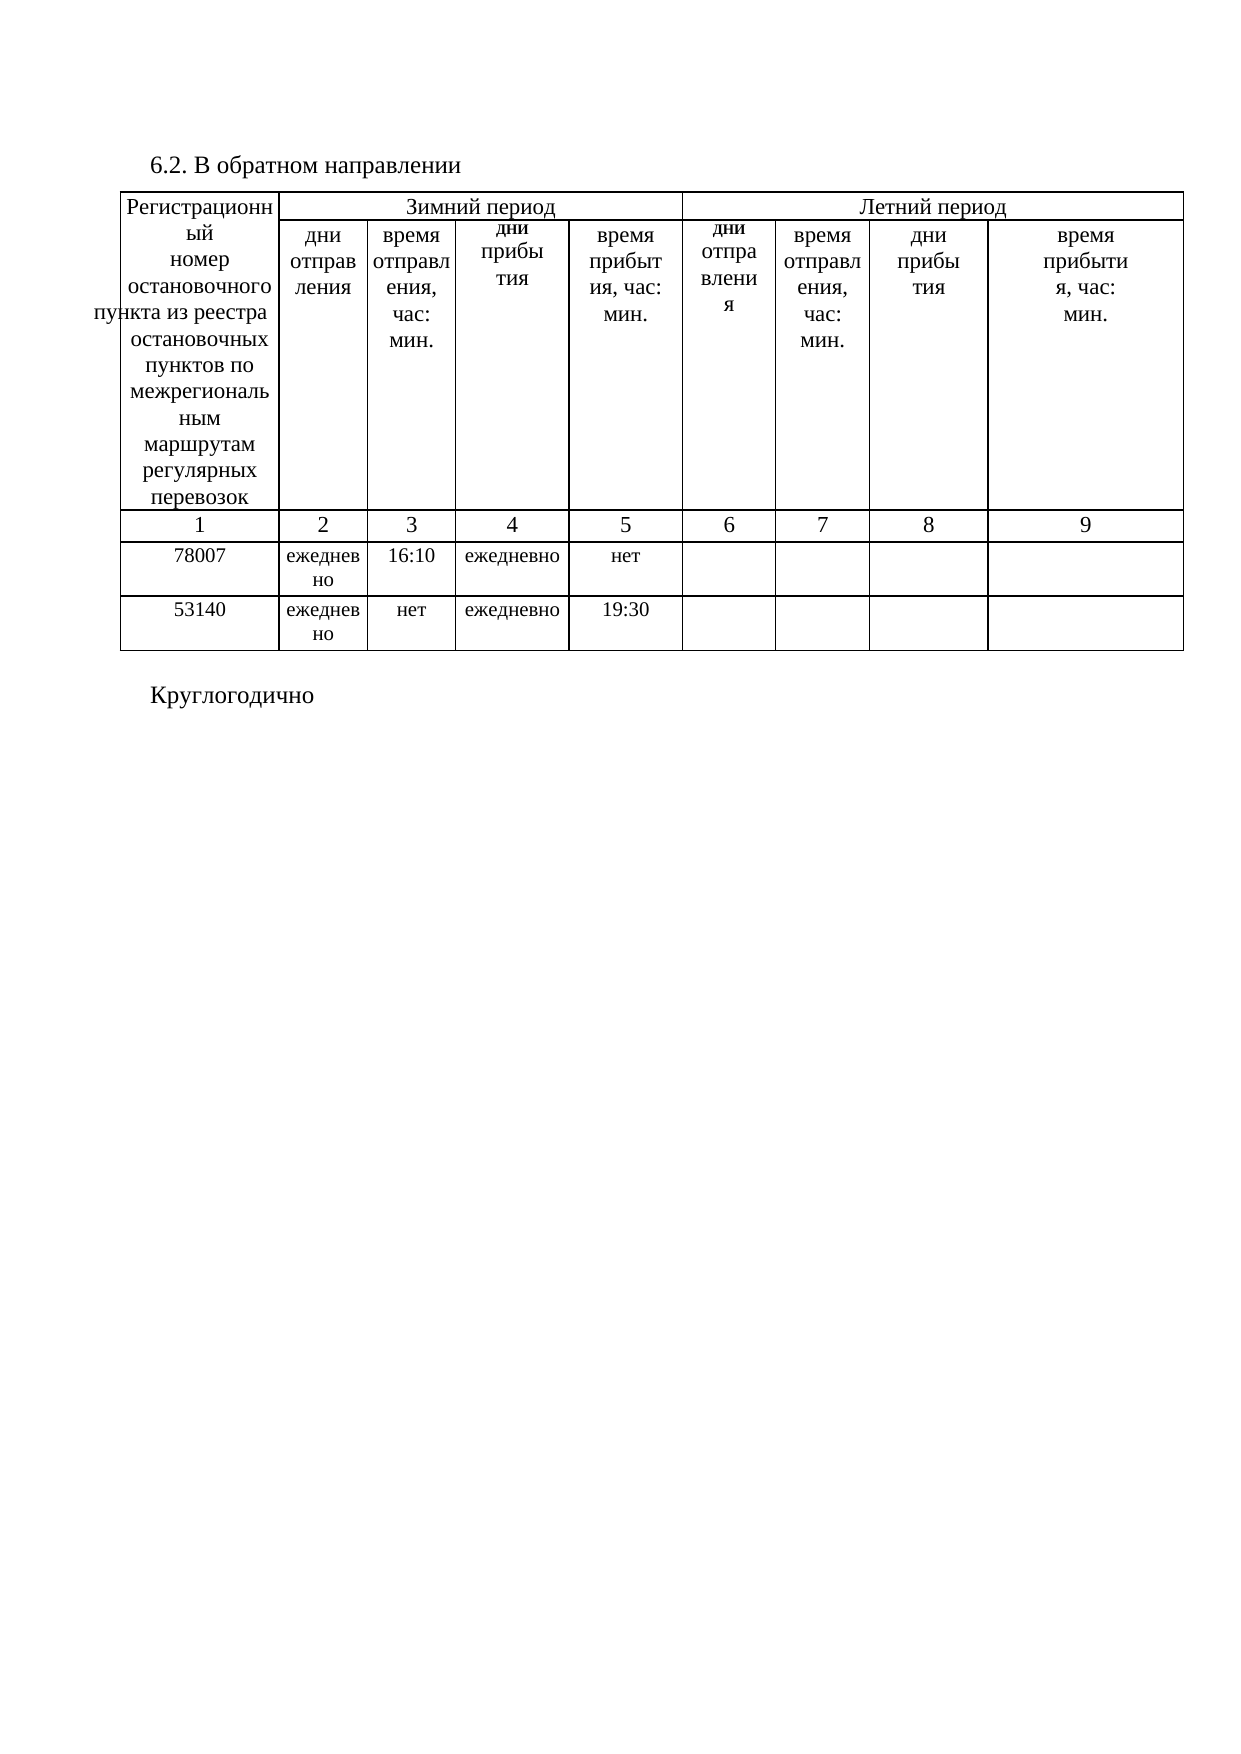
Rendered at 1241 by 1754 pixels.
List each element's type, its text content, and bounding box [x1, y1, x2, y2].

text Круглогодично [150, 680, 1090, 709]
table_cell 8 [870, 511, 987, 541]
table_cell нет [570, 543, 682, 595]
table_cell время прибыт ия, час: мин. [570, 221, 682, 509]
table_cell дни отправ ления [280, 221, 367, 509]
table_cell ДНИ прибы тия [456, 221, 568, 509]
table_cell 6 [683, 511, 775, 541]
table_header Зимний период [280, 193, 682, 219]
table_cell 2 [280, 511, 367, 541]
table_cell 78007 [121, 543, 278, 595]
table_cell ежедневно [280, 597, 367, 650]
table_cell 5 [570, 511, 682, 541]
table_cell 9 [989, 511, 1183, 541]
table_cell нет [368, 597, 455, 650]
table_cell [776, 543, 869, 595]
table_cell [870, 597, 987, 650]
table_cell 53140 [121, 597, 278, 650]
text 6.2. В обратном направлении [150, 150, 1090, 179]
table_cell 16:10 [368, 543, 455, 595]
table_header Летний период [683, 193, 1183, 219]
table_cell [776, 597, 869, 650]
table_cell [870, 543, 987, 595]
table_cell ДНИ отпра влени я [683, 221, 775, 509]
table_cell время прибыти я, час: мин. [989, 221, 1183, 509]
table_cell дни прибы тия [870, 221, 987, 509]
table_cell [989, 543, 1183, 595]
table_cell ежедневно [456, 597, 568, 650]
table_cell время отправл ения, час: мин. [368, 221, 455, 509]
table_cell ежедневно [456, 543, 568, 595]
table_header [121, 193, 278, 509]
table_cell 7 [776, 511, 869, 541]
table_cell 4 [456, 511, 568, 541]
table_cell 19:30 [570, 597, 682, 650]
table_cell [683, 543, 775, 595]
table_cell 1 [121, 511, 278, 541]
table_cell [683, 597, 775, 650]
table_cell [989, 597, 1183, 650]
table_cell время отправл ения, час: мин. [776, 221, 869, 509]
table_cell 3 [368, 511, 455, 541]
table_cell ежедневно [280, 543, 367, 595]
